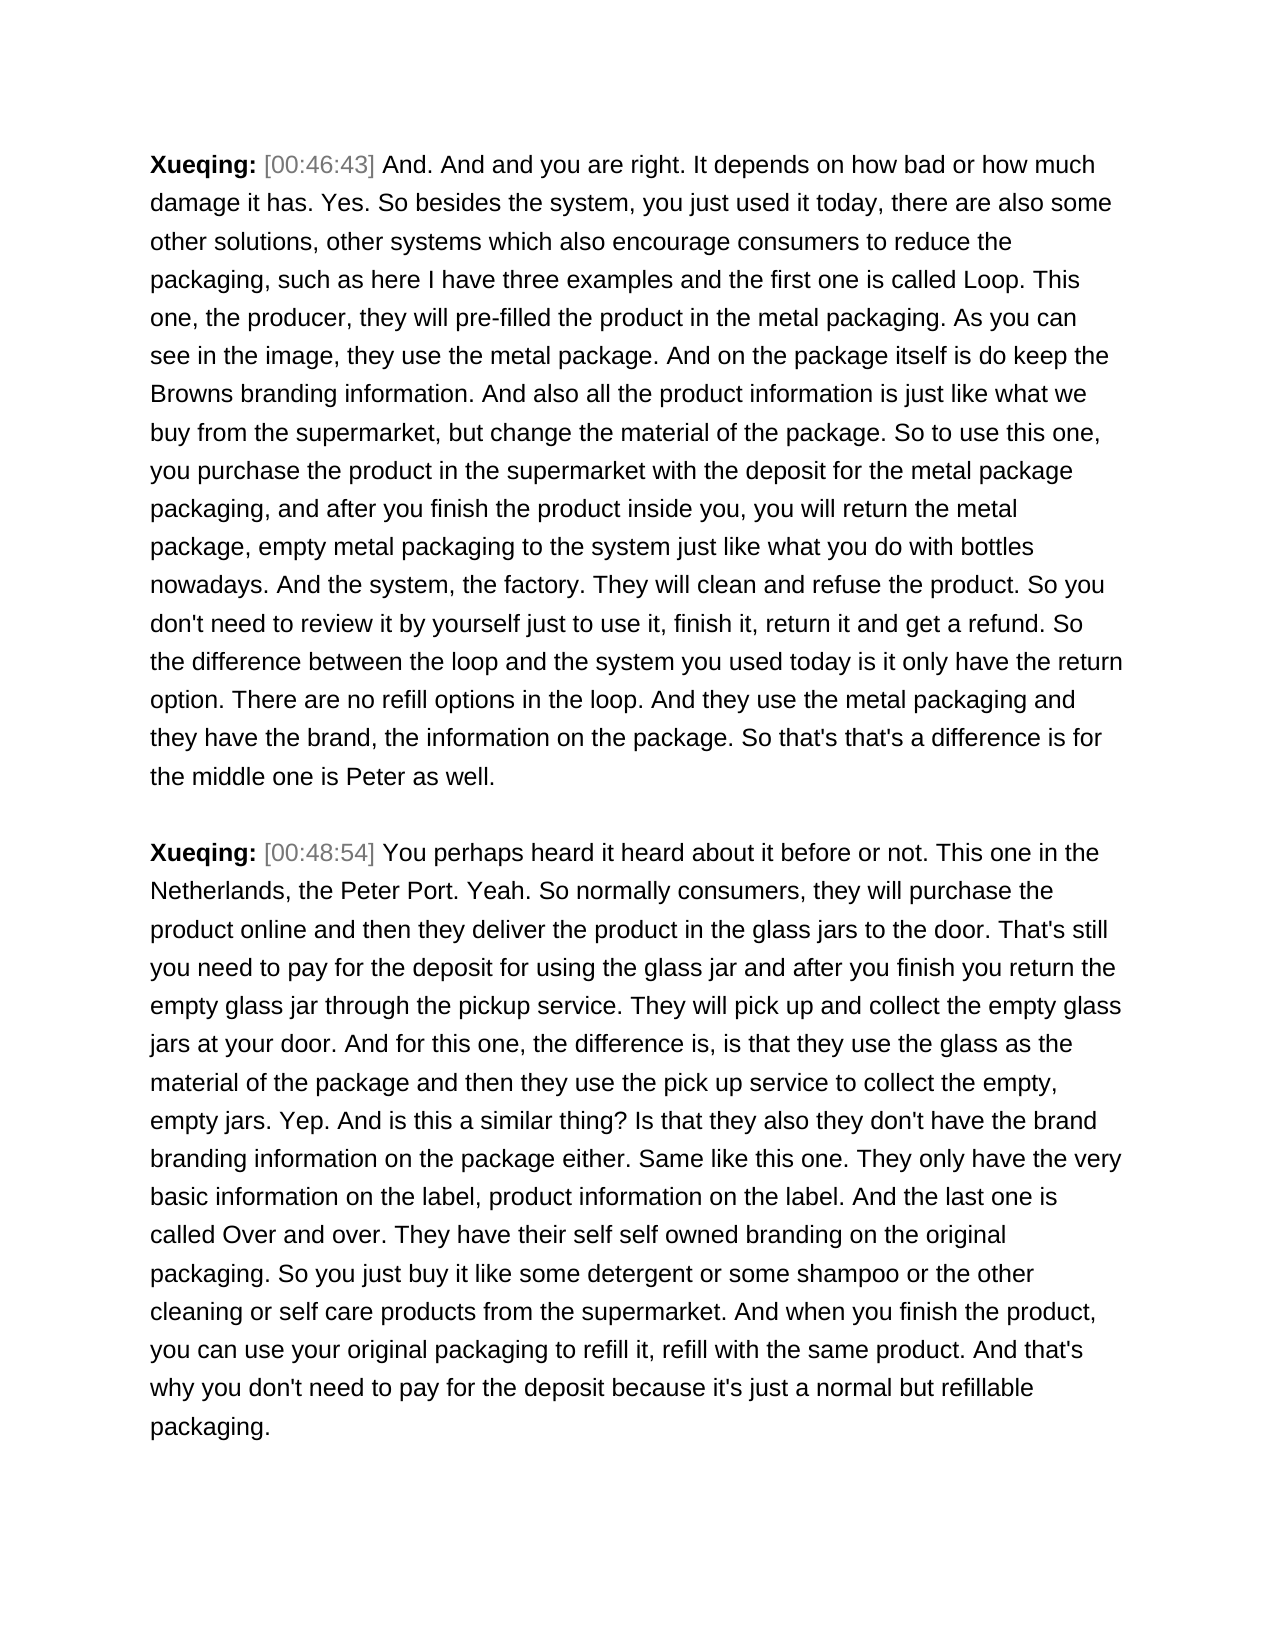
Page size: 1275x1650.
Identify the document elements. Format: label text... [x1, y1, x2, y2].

text Xueqing: [00:48:54] You perhaps heard it heard about it before or not. This one in the Netherlands, the Peter Port. Yeah. So normally consumers, they will purchase the product online and then they deliver the product in the glass jars to the door. That's still you need to pay for the deposit for using the glass jar and after you finish you return the empty glass jar through the pickup service. They will pick up and collect the empty glass jars at your door. And for this one, the difference is, is that they use the glass as the material of the package and then they use the pick up service to collect the empty, empty jars. Yep. And is this a similar thing? Is that they also they don't have the brand branding information on the package either. Same like this one. They only have the very basic information on the label, product information on the label. And the last one is called Over and over. They have their self self owned branding on the original packaging. So you just buy it like some detergent or some shampoo or the other cleaning or self care products from the supermarket. And when you finish the product, you can use your original packaging to refill it, refill with the same product. And that's why you don't need to pay for the deposit because it's just a normal but refillable packaging. [150, 838, 1125, 1440]
text Xueqing: [00:46:43] And. And and you are right. It depends on how bad or how much damage it has. Yes. So besides the system, you just used it today, there are also some other solutions, other systems which also encourage consumers to reduce the packaging, such as here I have three examples and the first one is called Loop. This one, the producer, they will pre-filled the product in the metal packaging. As you can see in the image, they use the metal package. And on the package itself is do keep the Browns branding information. And also all the product information is just like what we buy from the supermarket, but change the material of the package. So to use this one, you purchase the product in the supermarket with the deposit for the metal package packaging, and after you finish the product inside you, you will return the metal package, empty metal packaging to the system just like what you do with bottles nowadays. And the system, the factory. They will clean and refuse the product. So you don't need to review it by yourself just to use it, finish it, return it and get a refund. So the difference between the loop and the system you used today is it only have the return option. There are no refill options in the loop. And they use the metal packaging and they have the brand, the information on the package. So that's that's a difference is for the middle one is Peter as well. [150, 150, 1125, 790]
